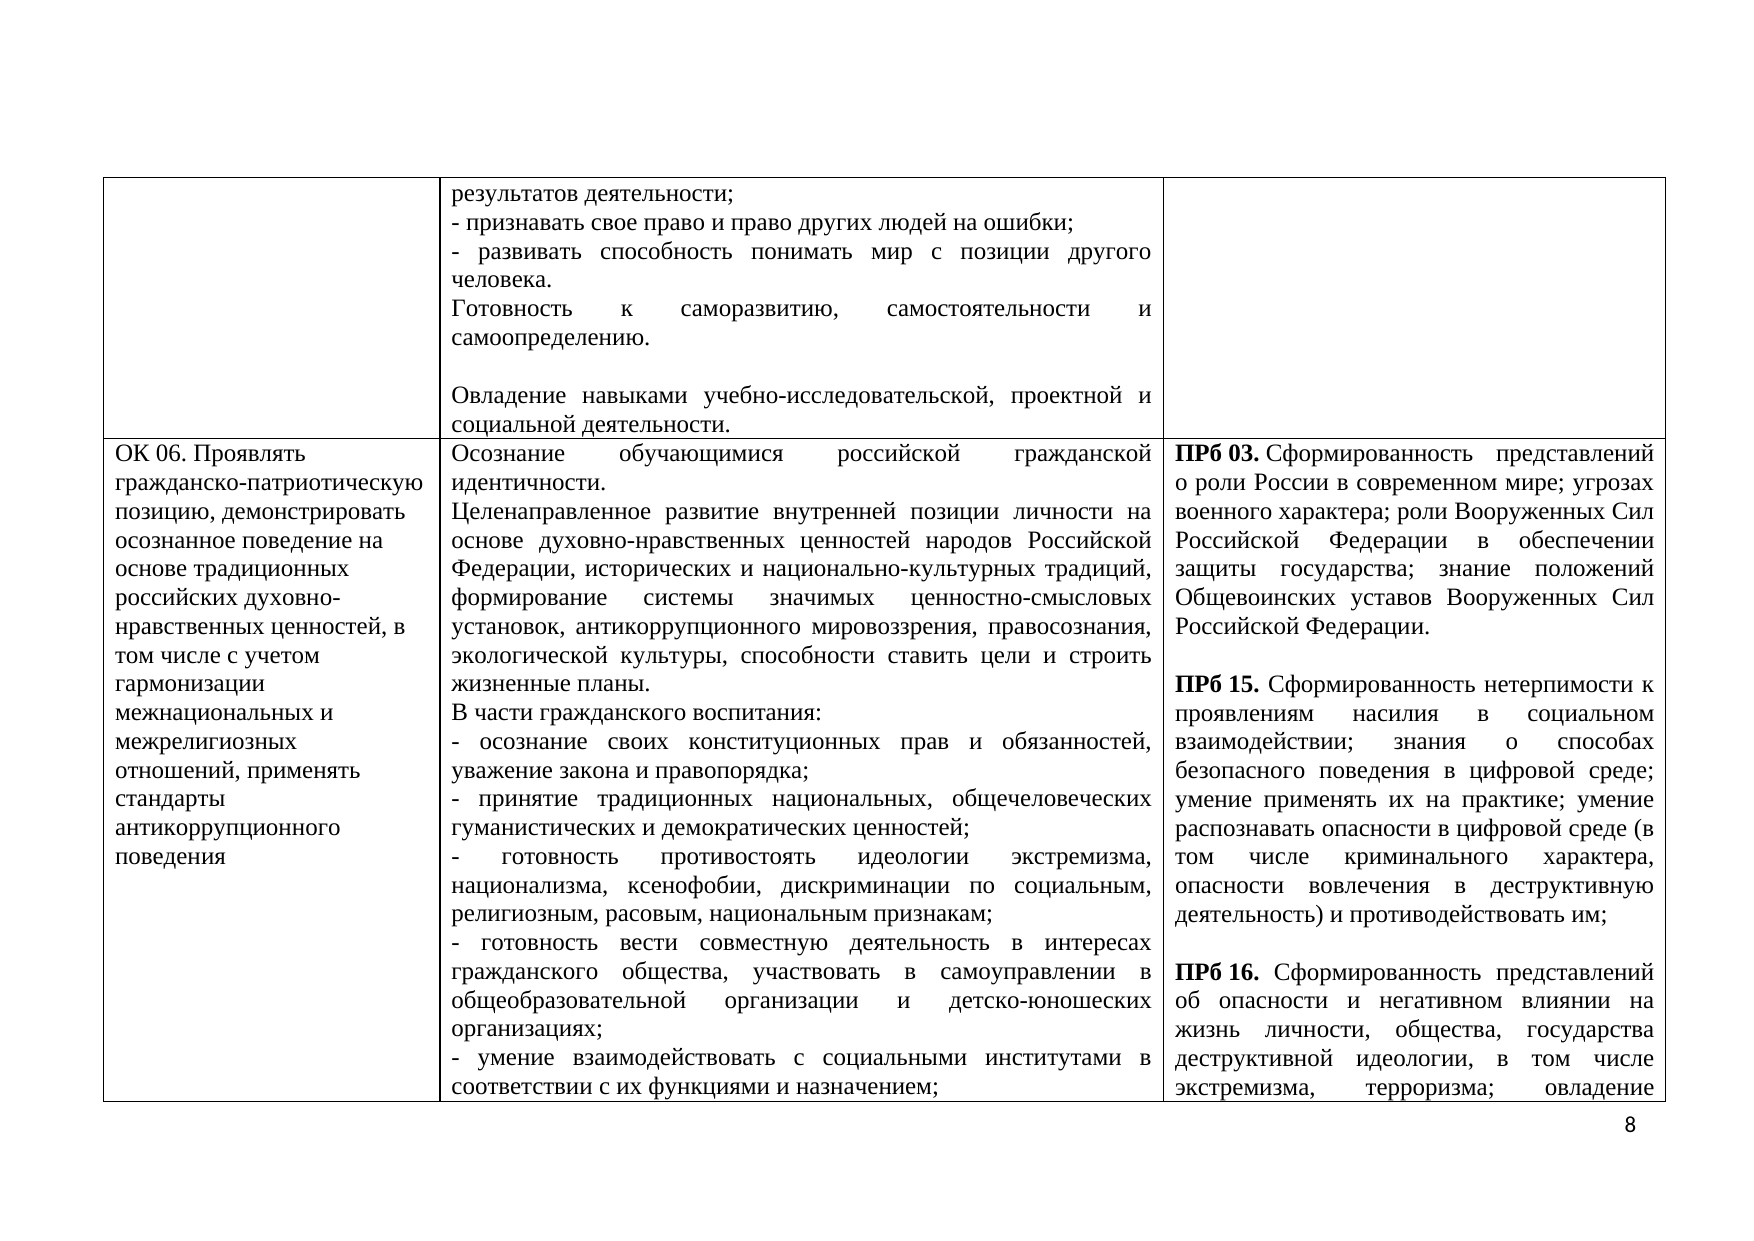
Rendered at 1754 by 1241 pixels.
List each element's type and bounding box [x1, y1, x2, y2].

table_cell [104, 178, 439, 437]
table_cell [1164, 178, 1665, 437]
table_cell [104, 439, 439, 1101]
table_cell [441, 178, 1163, 437]
table_cell [1164, 439, 1665, 1101]
table_cell [441, 439, 1163, 1101]
